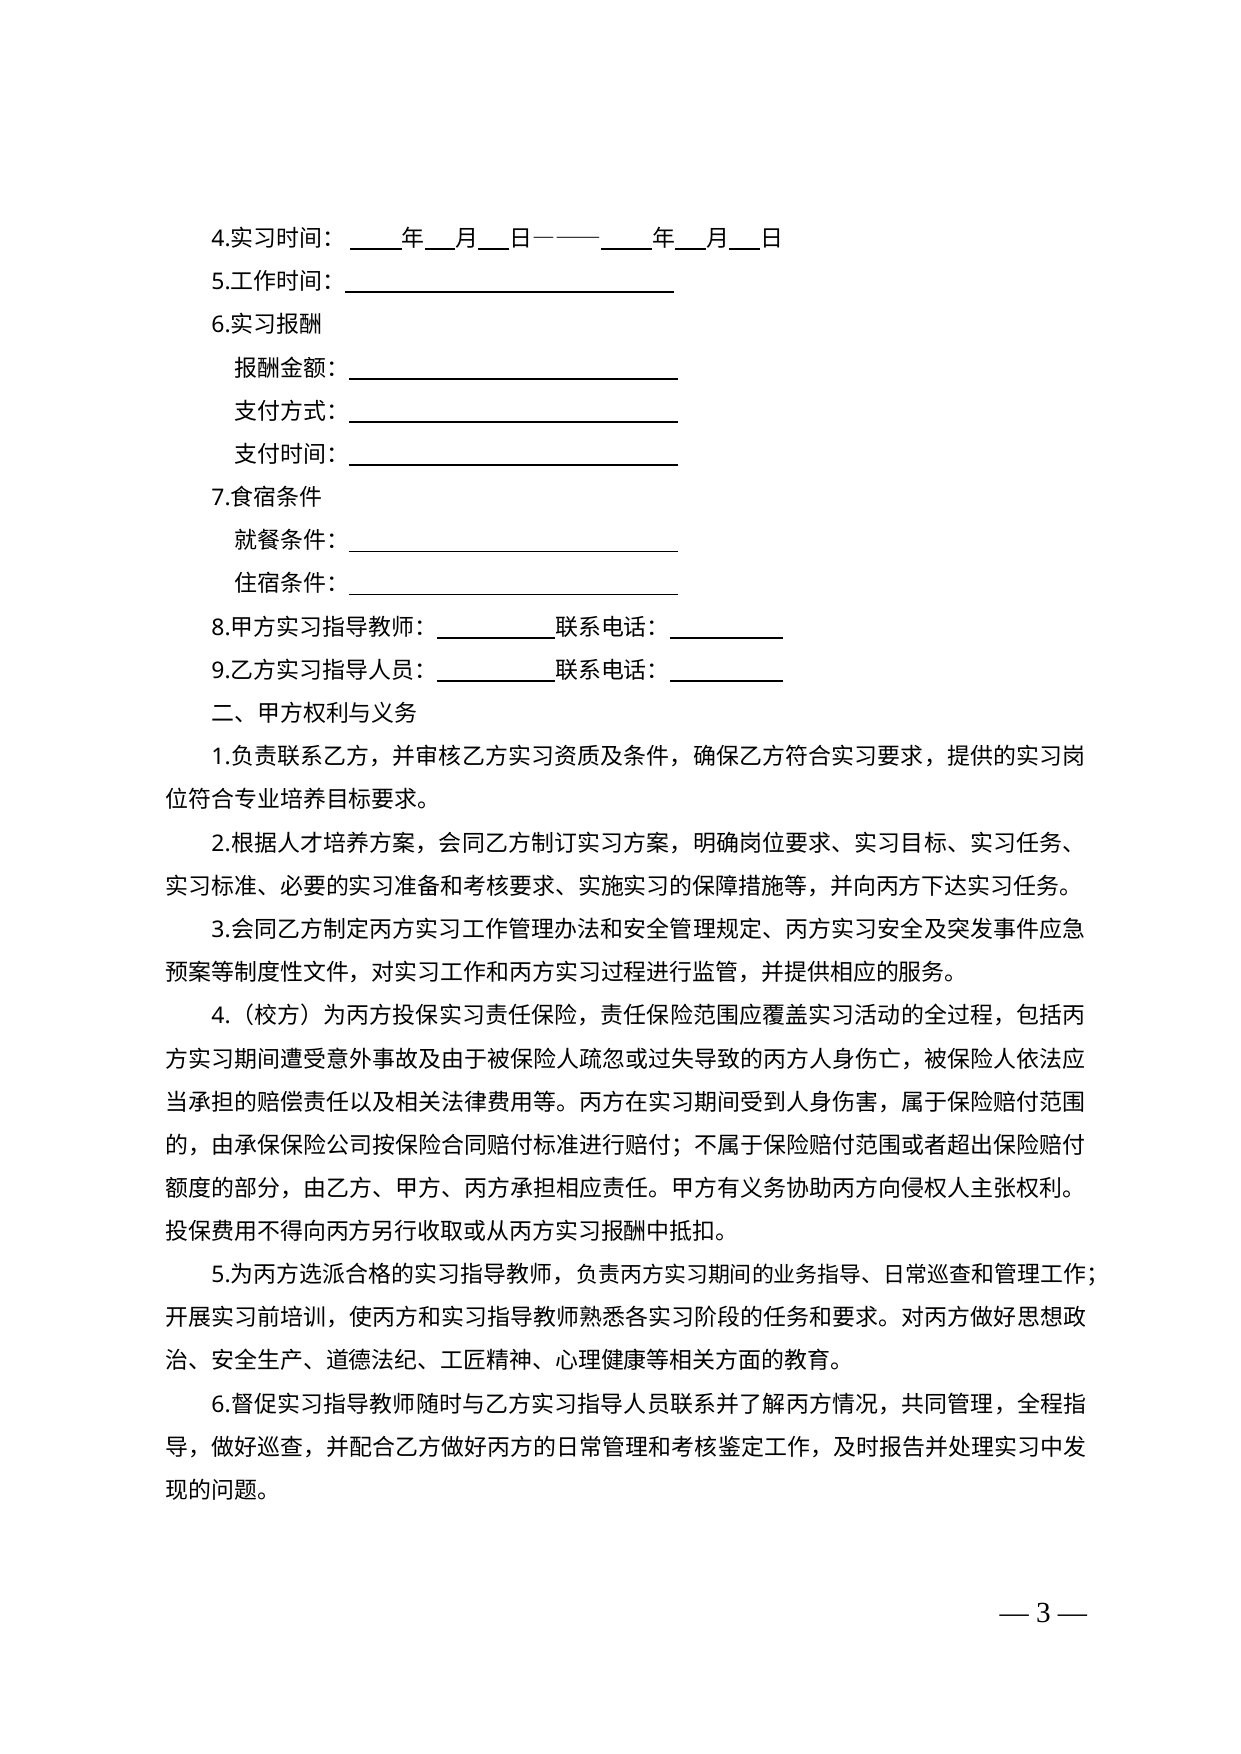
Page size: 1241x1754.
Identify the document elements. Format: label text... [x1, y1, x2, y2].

text 6.实习报酬 [165, 306, 1087, 339]
text 2.根据人才培养方案，会同乙方制订实习方案，明确岗位要求、实习目标、实习任务、实习标准、必要的实习准备和考核要求、实施实习的保障措施等，并向丙方下达实习任务。 [165, 824, 1087, 901]
text 1.负责联系乙方，并审核乙方实习资质及条件，确保乙方符合实习要求，提供的实习岗位符合专业培养目标要求。 [165, 738, 1087, 814]
text 4.（校方）为丙方投保实习责任保险，责任保险范围应覆盖实习活动的全过程，包括丙方实习期间遭受意外事故及由于被保险人疏忽或过失导致的丙方人身伤亡，被保险人依法应当承担的赔偿责任以及相关法律费用等。丙方在实习期间受到人身伤害，属于保险赔付范围的，由承保保险公司按保险合同赔付标准进行赔付；不属于保险赔付范围或者超出保险赔付额度的部分，由乙方、甲方、丙方承担相应责任。甲方有义务协助丙方向侵权人主张权利。投保费用不得向丙方另行收取或从丙方实习报酬中抵扣。 [165, 997, 1087, 1246]
text 4.实习时间： 年 月 日——— 年 月 日 [165, 219, 1087, 253]
text 8.甲方实习指导教师： 联系电话： [165, 608, 1087, 642]
text 住宿条件： [165, 565, 1087, 598]
text 9.乙方实习指导人员： 联系电话： [165, 652, 1087, 685]
text 5.工作时间： [165, 263, 1087, 296]
text 报酬金额： [165, 349, 1087, 383]
text 7.食宿条件 [165, 479, 1087, 512]
text 5.为丙方选派合格的实习指导教师，负责丙方实习期间的业务指导、日常巡查和管理工作；开展实习前培训，使丙方和实习指导教师熟悉各实习阶段的任务和要求。对丙方做好思想政治、安全生产、道德法纪、工匠精神、心理健康等相关方面的教育。 [165, 1256, 1087, 1376]
text 3.会同乙方制定丙方实习工作管理办法和安全管理规定、丙方实习安全及突发事件应急预案等制度性文件，对实习工作和丙方实习过程进行监管，并提供相应的服务。 [165, 911, 1087, 987]
text 支付方式： [165, 392, 1087, 426]
text 二、甲方权利与义务 [165, 695, 1087, 728]
text 6.督促实习指导教师随时与乙方实习指导人员联系并了解丙方情况，共同管理，全程指导，做好巡查，并配合乙方做好丙方的日常管理和考核鉴定工作，及时报告并处理实习中发现的问题。 [165, 1386, 1087, 1505]
text 就餐条件： [165, 522, 1087, 555]
text 支付时间： [165, 436, 1087, 469]
